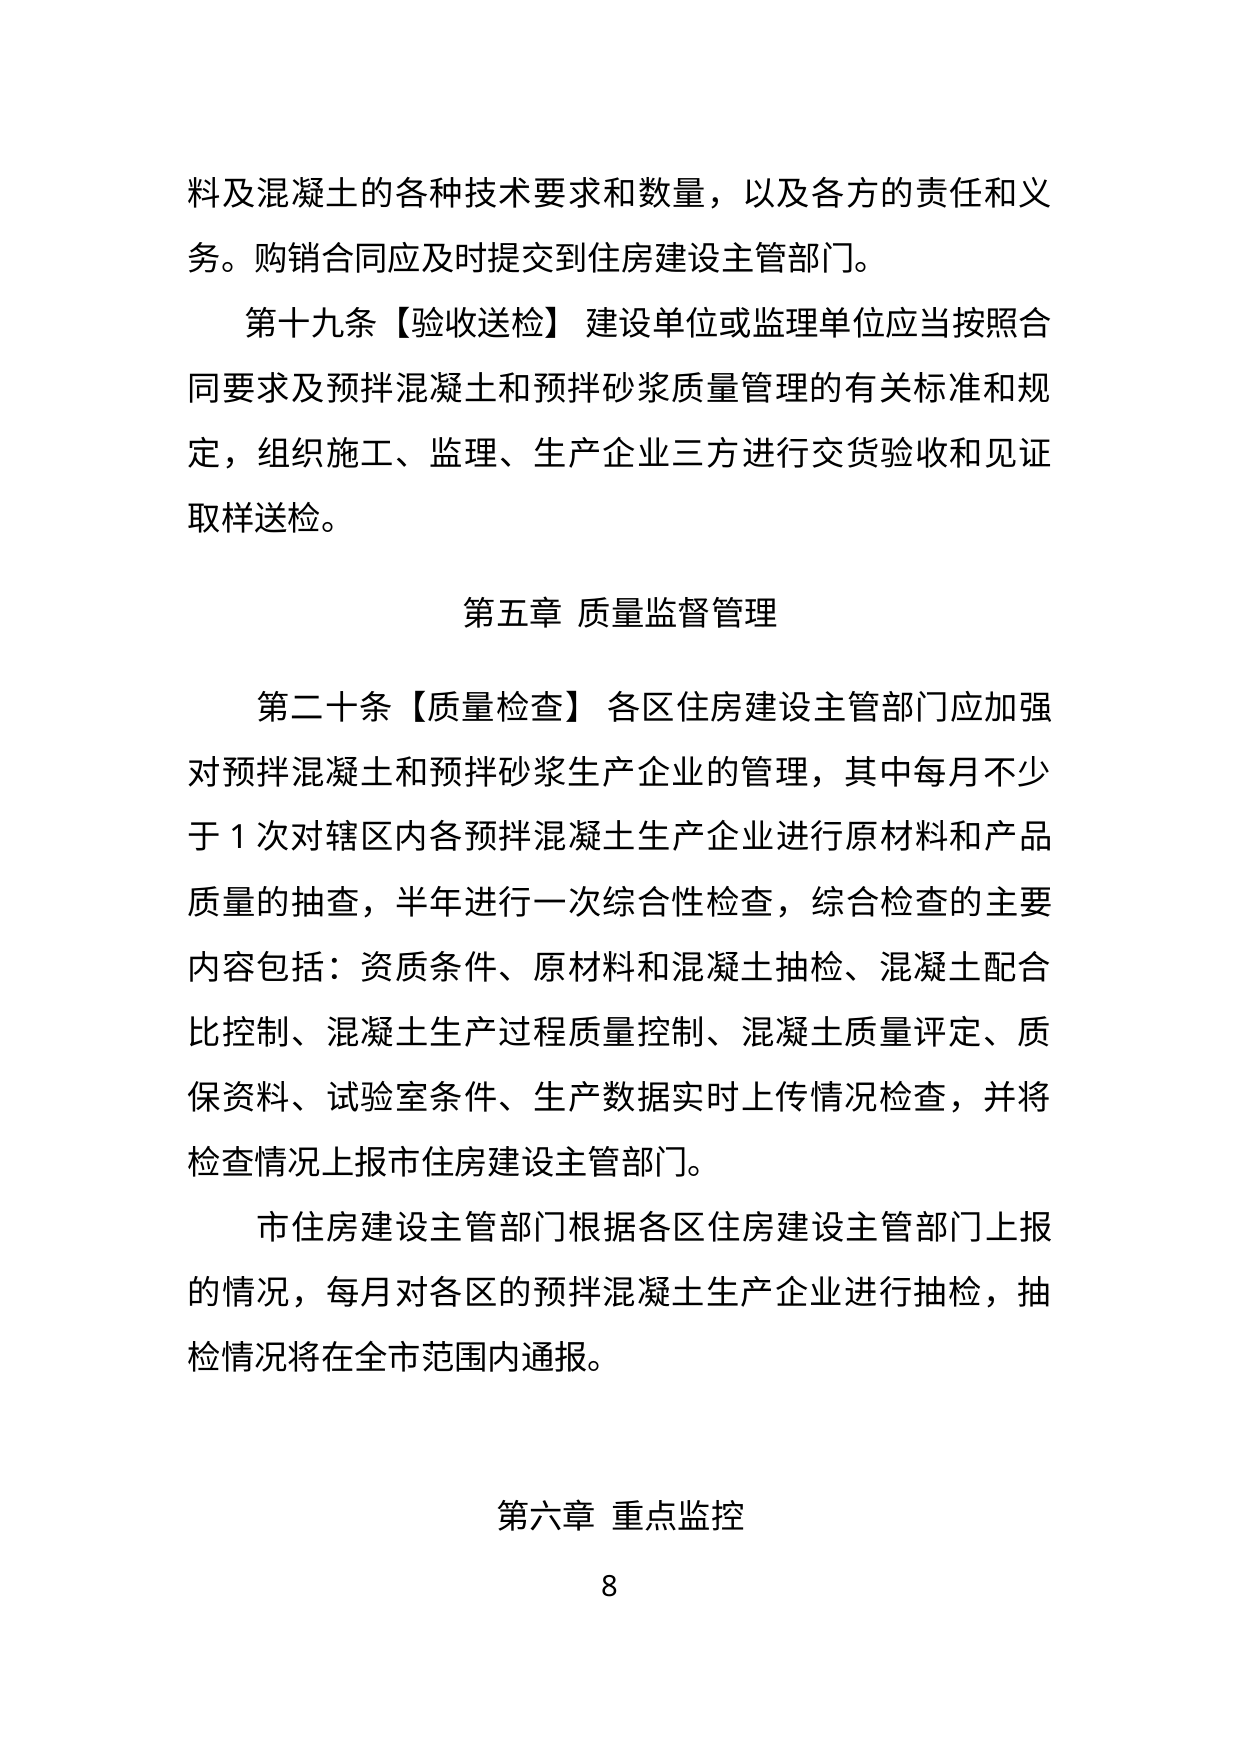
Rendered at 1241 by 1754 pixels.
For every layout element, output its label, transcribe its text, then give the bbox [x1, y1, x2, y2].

text 第十九条【验收送检】 建设单位或监理单位应当按照合同要求及预拌混凝土和预拌砂浆质量管理的有关标准和规定，组织施工、监理、生产企业三方进行交货验收和见证取样送检。 [187, 289, 1053, 549]
text 第五章 质量监督管理 [187, 578, 1053, 643]
text 第六章 重点监控 [187, 1481, 1053, 1546]
text 第二十条【质量检查】 各区住房建设主管部门应加强对预拌混凝土和预拌砂浆生产企业的管理，其中每月不少于1次对辖区内各预拌混凝土生产企业进行原材料和产品质量的抽查，半年进行一次综合性检查，综合检查的主要内容包括：资质条件、原材料和混凝土抽检、混凝土配合比控制、混凝土生产过程质量控制、混凝土质量评定、质保资料、试验室条件、生产数据实时上传情况检查，并将检查情况上报市住房建设主管部门。 市住房建设主管部门根据各区住房建设主管部门上报的情况，每月对各区的预拌混凝土生产企业进行抽检，抽检情况将在全市范围内通报。 [187, 672, 1053, 1452]
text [187, 159, 1053, 289]
